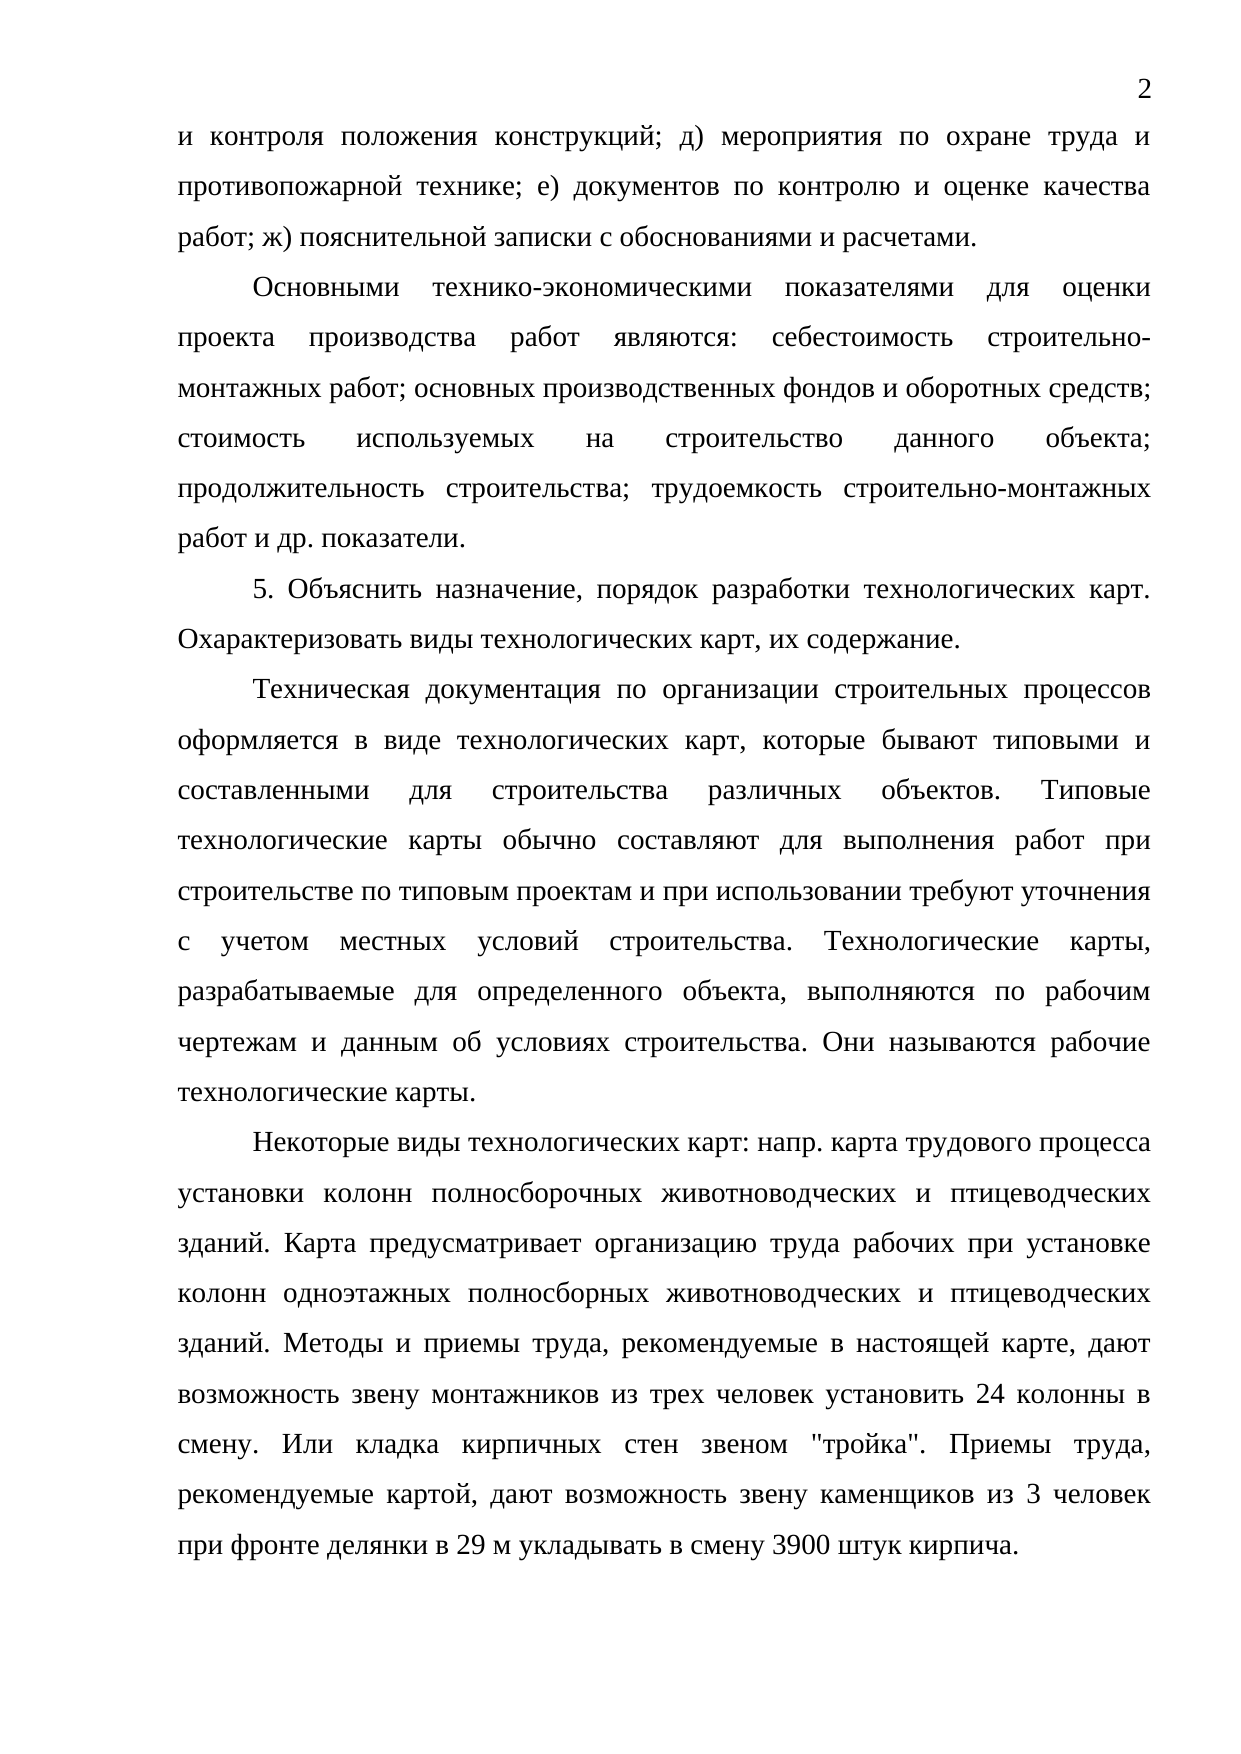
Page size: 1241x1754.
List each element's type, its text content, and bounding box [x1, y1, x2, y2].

text Основными технико-экономическими показателями для оценки проекта производства работ являются: себестоимость строительно-монтажных работ; основных производственных фондов и оборотных средств; стоимость используемых на строительство данного объекта; продолжительность строительства; трудоемкость строительно-монтажных работ и др. показатели. [177, 269, 1152, 554]
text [177, 118, 1152, 252]
text 5. Объяснить назначение, порядок разработки технологических карт. Охарактеризовать виды технологических карт, их содержание. [177, 571, 1152, 655]
text Техническая документация по организации строительных процессов оформляется в виде технологических карт, которые бывают типовыми и составленными для строительства различных объектов. Типовые технологические карты обычно составляют для выполнения работ при строительстве по типовым проектам и при использовании требуют уточнения с учетом местных условий строительства. Технологические карты, разрабатываемые для определенного объекта, выполняются по рабочим чертежам и данным об условиях строительства. Они называются рабочие технологические карты. [177, 672, 1152, 1108]
text Некоторые виды технологических карт: напр. карта трудового процесса установки колонн полносборочных животноводческих и птицеводческих зданий. Карта предусматривает организацию труда рабочих при установке колонн одноэтажных полносборных животноводческих и птицеводческих зданий. Методы и приемы труда, рекомендуемые в настоящей карте, дают возможность звену монтажников из трех человек установить 24 колонны в смену. Или кладка кирпичных стен звеном "тройка". Приемы труда, рекомендуемые картой, дают возможность звену каменщиков из 3 человек при фронте делянки в 29 м укладывать в смену 3900 штук кирпича. [177, 1124, 1152, 1560]
